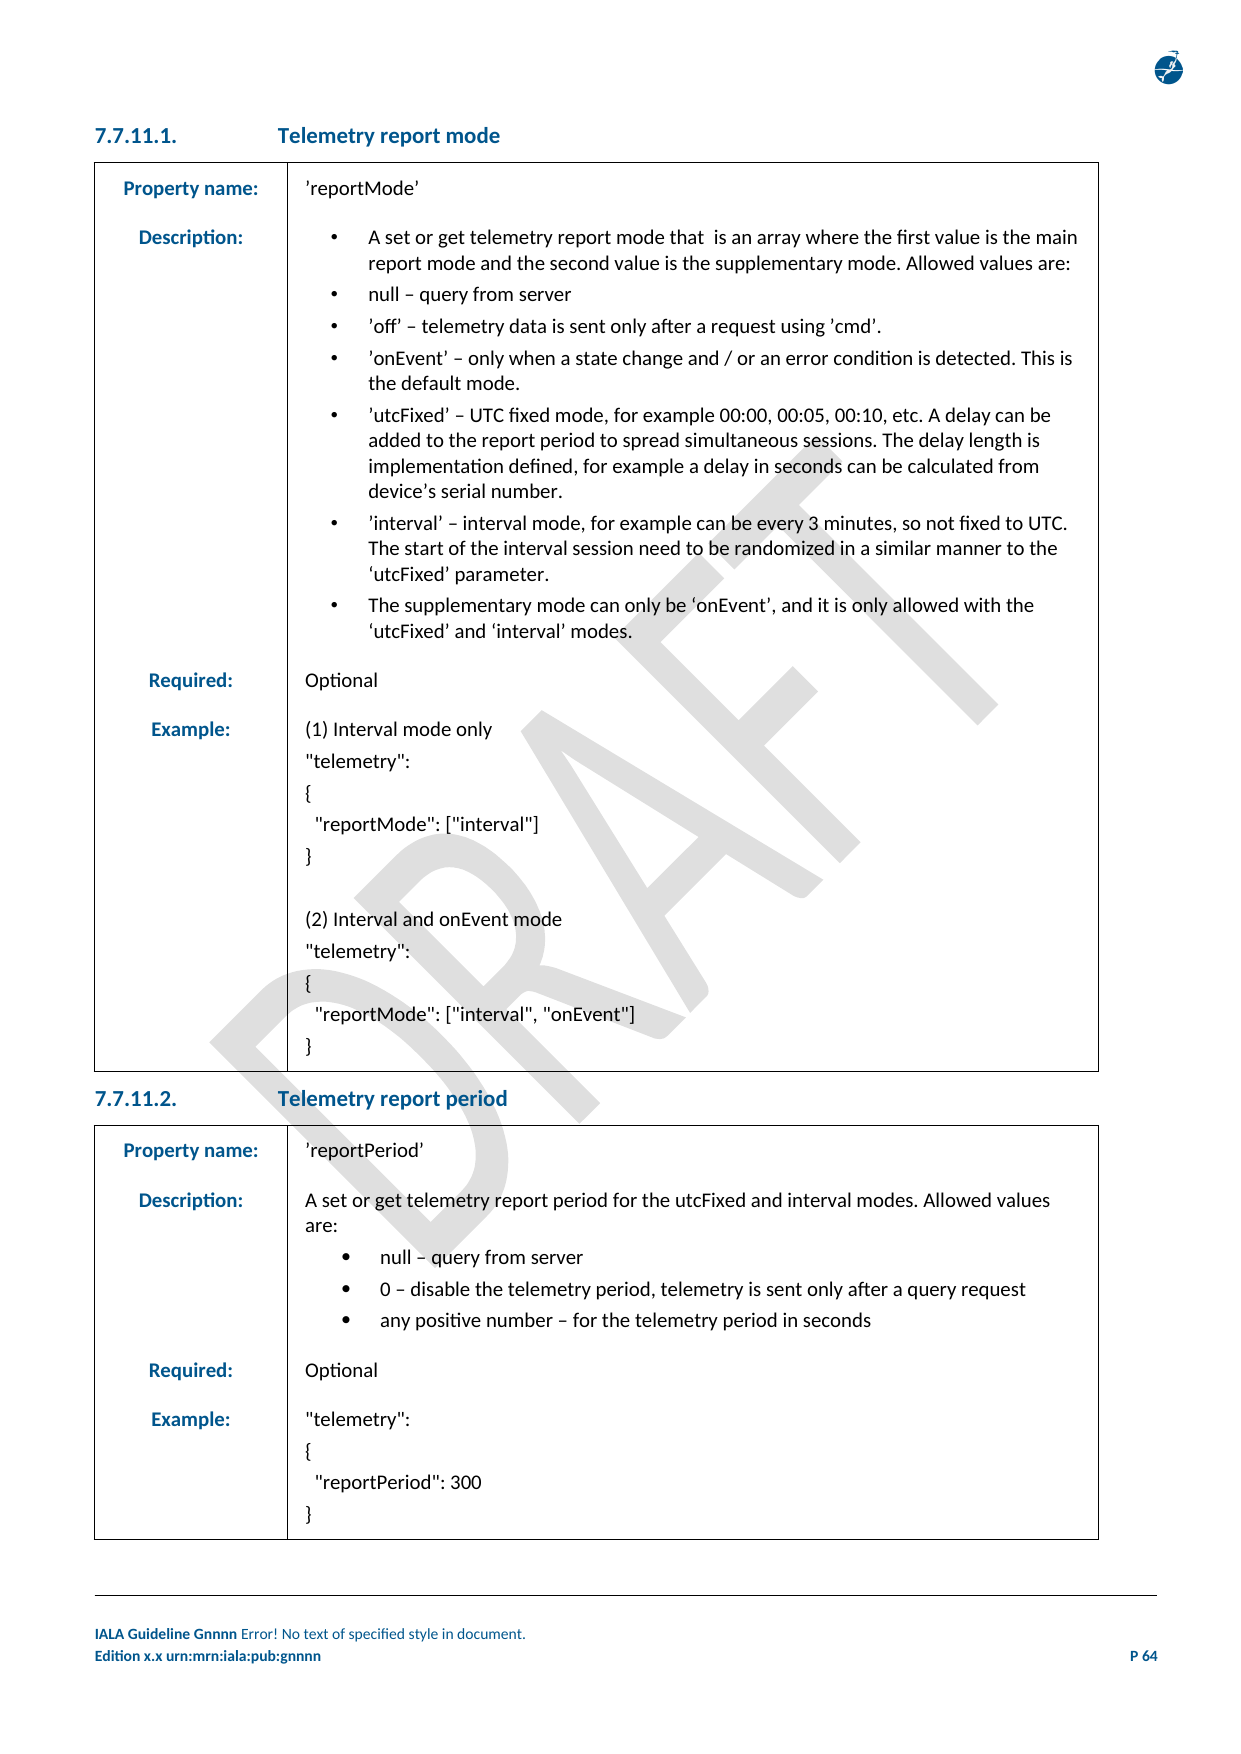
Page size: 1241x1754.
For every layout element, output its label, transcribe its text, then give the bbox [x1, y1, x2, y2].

table_cell A set or get telemetry report mode that is an array where the first value is the main report mode and the second value is the supplementary mode. Allowed values are: null – query from server ’off’ – telemetry data is sent only after a request using ’cmd’. ’onEvent’ – only when a state change and / or an error condition is detected. This is the default mode. ’utcFixed’ – UTC fixed mode, for example 00:00, 00:05, 00:10, etc. A delay can be added to the report period to spread simultaneous sessions. The delay length is implementation defined, for example a delay in seconds can be calculated from device’s serial number. ’interval’ – interval mode, for example can be every 3 minutes, so not fixed to UTC. The start of the interval session need to be randomized in a similar manner to the ‘utcFixed’ parameter. The supplementary mode can only be ‘onEvent’, and it is only allowed with the ‘utcFixed’ and ‘interval’ modes. [288, 213, 1098, 655]
table_cell A set or get telemetry report period for the utcFixed and interval modes. Allowed values are: null – query from server 0 – disable the telemetry period, telemetry is sent only after a query request any positive number – for the telemetry period in seconds [288, 1175, 1098, 1345]
table_cell Required: [95, 1345, 287, 1394]
table_cell Description: [95, 213, 287, 655]
table_cell Optional [288, 655, 1098, 704]
table_cell Example: [95, 705, 287, 1071]
picture [1123, 0, 1241, 119]
table_cell "telemetry": { "reportPeriod": 300 } [288, 1394, 1098, 1539]
table_header ’reportMode’ [288, 163, 1098, 212]
table_cell Example: [95, 1394, 287, 1539]
table_cell (1) Interval mode only "telemetry": { "reportMode": ["interval"] } (2) Interval and onEvent mode "telemetry": { "reportMode": ["interval", "onEvent"] } [288, 705, 1098, 1071]
table_cell Description: [95, 1175, 287, 1345]
table_header Property name: [95, 163, 287, 212]
table_cell Required: [95, 655, 287, 704]
table_header Property name: [95, 1126, 287, 1175]
table_header ’reportPeriod’ [288, 1126, 1098, 1175]
table_cell Optional [288, 1345, 1098, 1394]
text Telemetry report period [94, 1084, 1157, 1112]
text Telemetry report mode [94, 122, 1157, 149]
